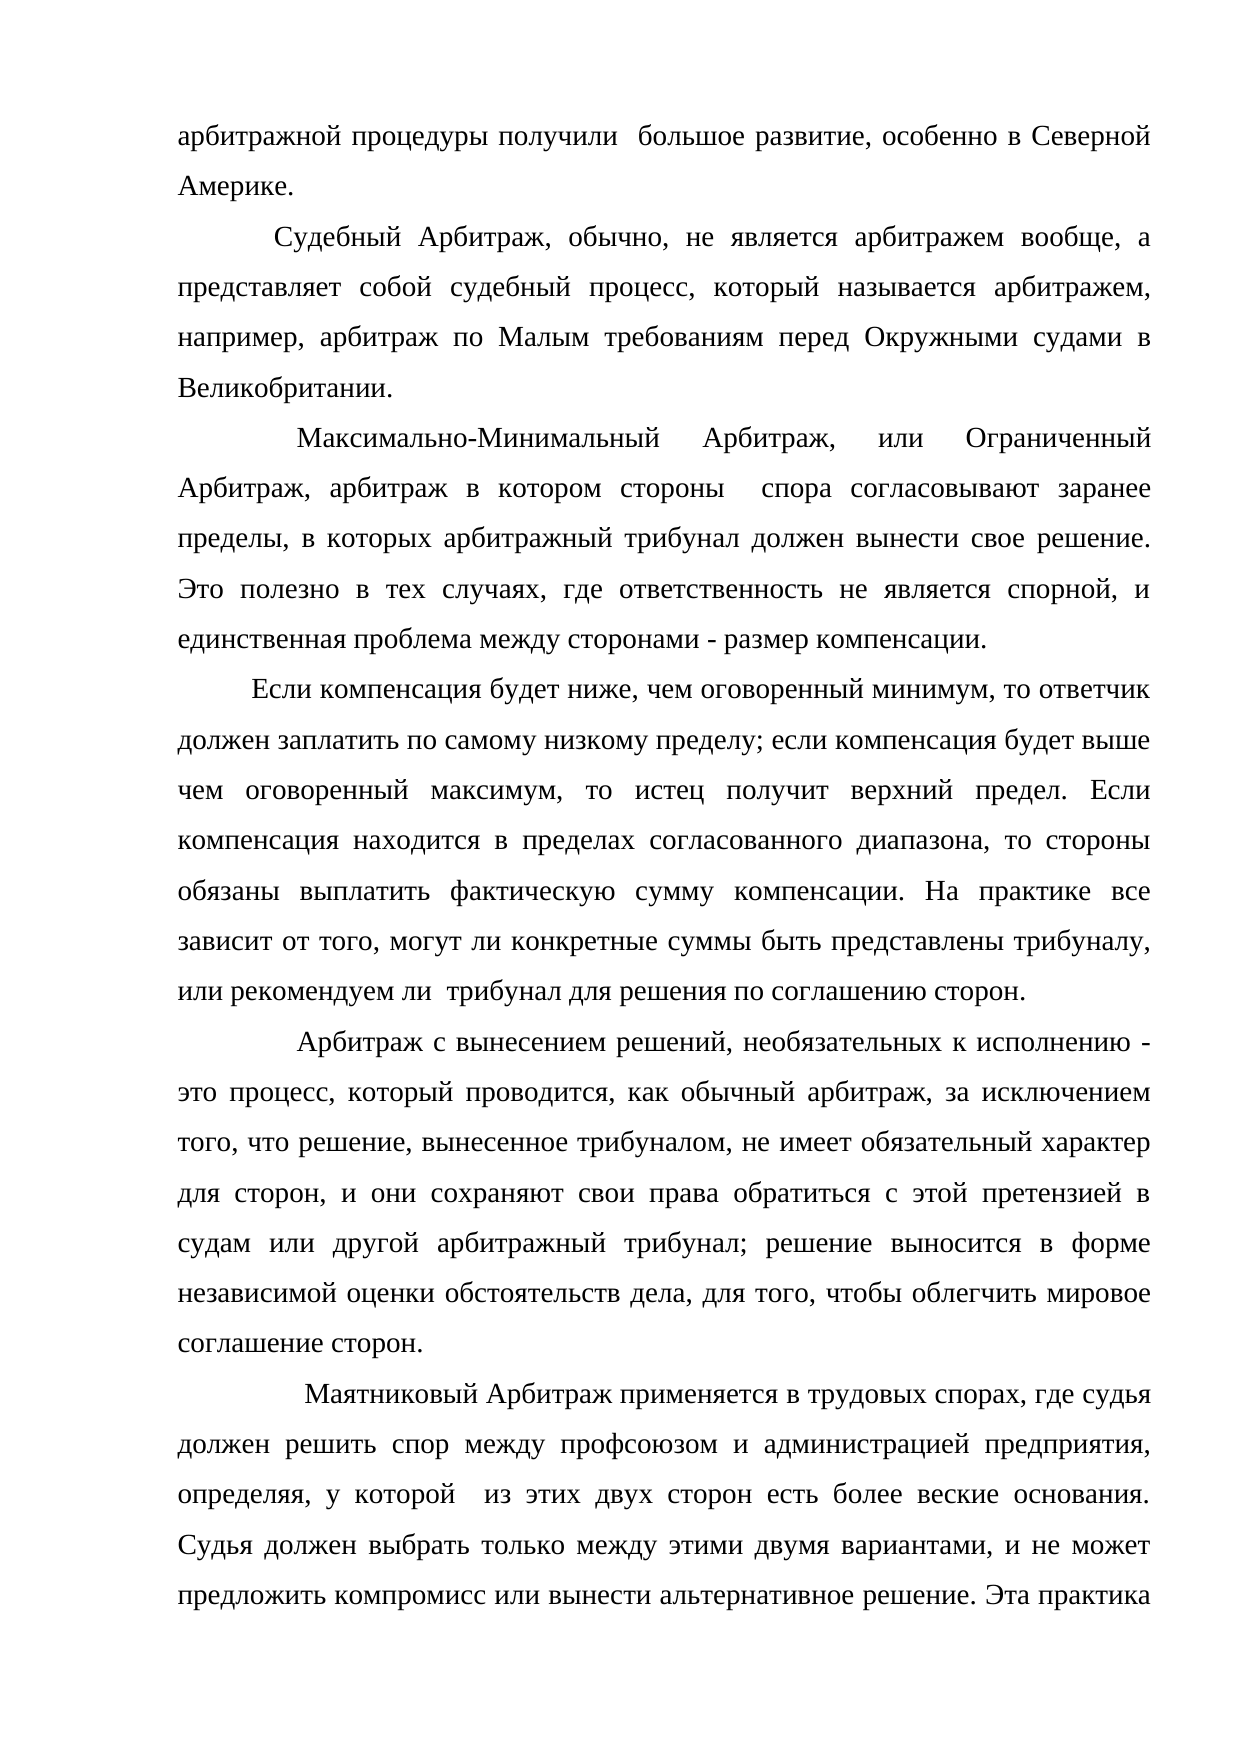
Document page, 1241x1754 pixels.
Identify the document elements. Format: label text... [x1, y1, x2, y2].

text Если компенсация будет ниже, чем оговоренный минимум, то ответчик должен заплатить по самому низкому пределу; если компенсация будет выше чем оговоренный максимум, то истец получит верхний предел. Если компенсация находится в пределах согласованного диапазона, то стороны обязаны выплатить фактическую сумму компенсации. На практике все зависит от того, могут ли конкретные суммы быть представлены трибуналу, или рекомендуем ли трибунал для решения по соглашению сторон. [177, 672, 1152, 1007]
text Максимально-Минимальный Арбитраж, или Ограниченный Арбитраж, арбитраж в котором стороны спора согласовывают заранее пределы, в которых арбитражный трибунал должен вынести свое решение. Это полезно в тех случаях, где ответственность не является спорной, и единственная проблема между сторонами - размер компенсации. [177, 420, 1152, 655]
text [177, 1376, 1152, 1611]
text Арбитраж с вынесением решений, необязательных к исполнению -это процесс, который проводится, как обычный арбитраж, за исключением того, что решение, вынесенное трибуналом, не имеет обязательный характер для сторон, и они сохраняют свои права обратиться с этой претензией в судам или другой арбитражный трибунал; решение выносится в форме независимой оценки обстоятельств дела, для того, чтобы облегчить мировое соглашение сторон. [177, 1024, 1152, 1359]
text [177, 118, 1152, 202]
text Судебный Арбитраж, обычно, не является арбитражем вообще, а представляет собой судебный процесс, который называется арбитражем, например, арбитраж по Малым требованиям перед Окружными судами в Великобритании. [177, 219, 1152, 403]
